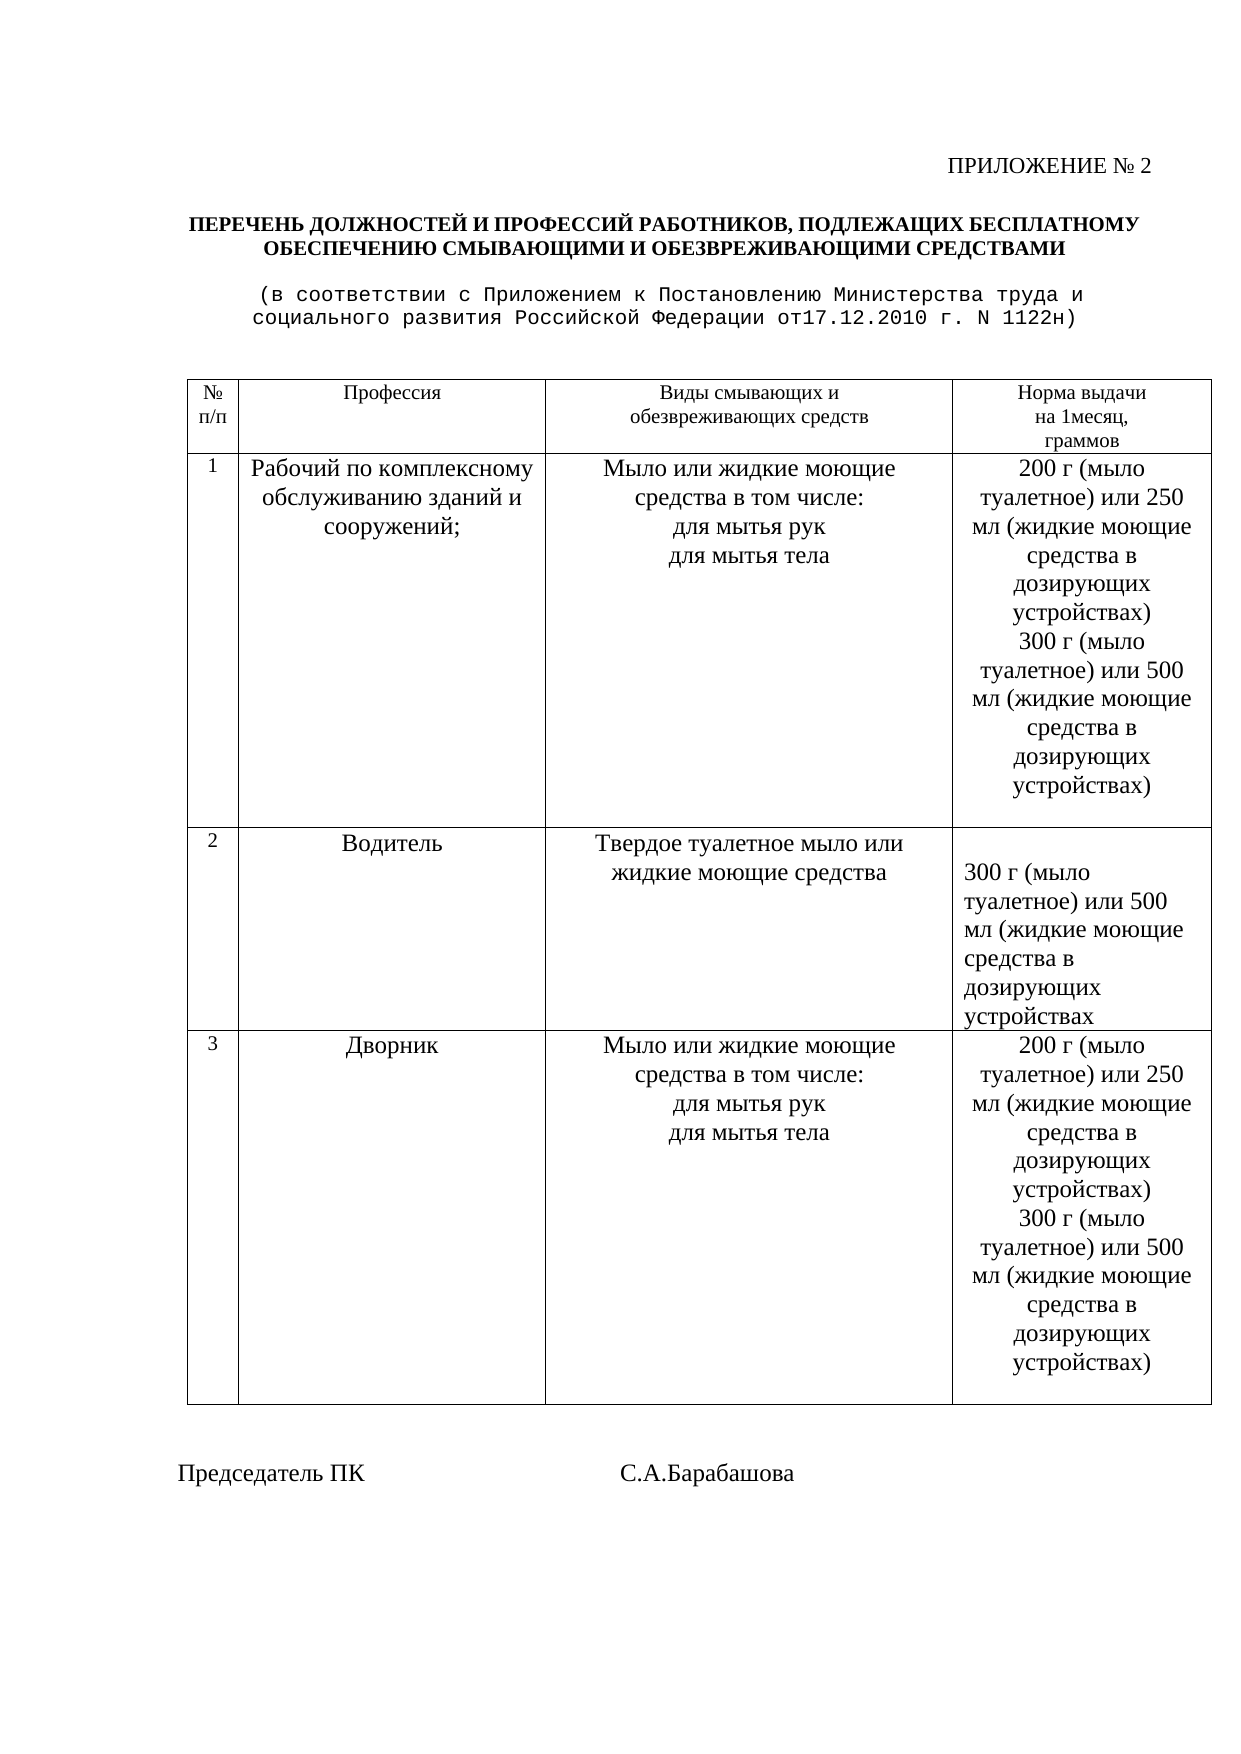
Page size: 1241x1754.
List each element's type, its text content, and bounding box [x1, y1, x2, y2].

text ПЕРЕЧЕНЬ ДОЛЖНОСТЕЙ И ПРОФЕССИЙ РАБОТНИКОВ, ПОДЛЕЖАЩИХ БЕСПЛАТНОМУ ОБЕСПЕЧЕНИЮ СМЫВАЮЩИМИ И ОБЕЗВРЕЖИВАЮЩИМИ СРЕДСТВАМИ [177, 212, 1152, 260]
table_cell Дворник [239, 1031, 545, 1404]
table_header № п/п [188, 380, 238, 452]
table_cell 1 [188, 454, 238, 827]
table_cell 3 [188, 1031, 238, 1404]
table_cell Водитель [239, 828, 545, 1029]
text Председатель ПК С.А.Барабашова [177, 1458, 1152, 1486]
table_header Виды смывающих и обезвреживающих средств [546, 380, 952, 452]
table_cell Мыло или жидкие моющие средства в том числе: для мытья рук для мытья тела [546, 1031, 952, 1404]
table_cell 300 г (мыло туалетное) или 500 мл (жидкие моющие средства в дозирующих устройствах [953, 828, 1211, 1029]
table_cell Мыло или жидкие моющие средства в том числе: для мытья рук для мытья тела [546, 454, 952, 827]
table_header Профессия [239, 380, 545, 452]
text (в соответствии с Приложением к Постановлению Министерства труда и социального развития Российской Федерации от17.12.2010 г. N 1122н) [177, 284, 1152, 331]
table_cell Твердое туалетное мыло или жидкие моющие средства [546, 828, 952, 1029]
text ПРИЛОЖЕНИЕ № 2 [177, 152, 1152, 178]
table_cell 2 [188, 828, 238, 1029]
table_header Норма выдачи на 1месяц, граммов [953, 380, 1211, 452]
table_cell Рабочий по комплексному обслуживанию зданий и сооружений; [239, 454, 545, 827]
